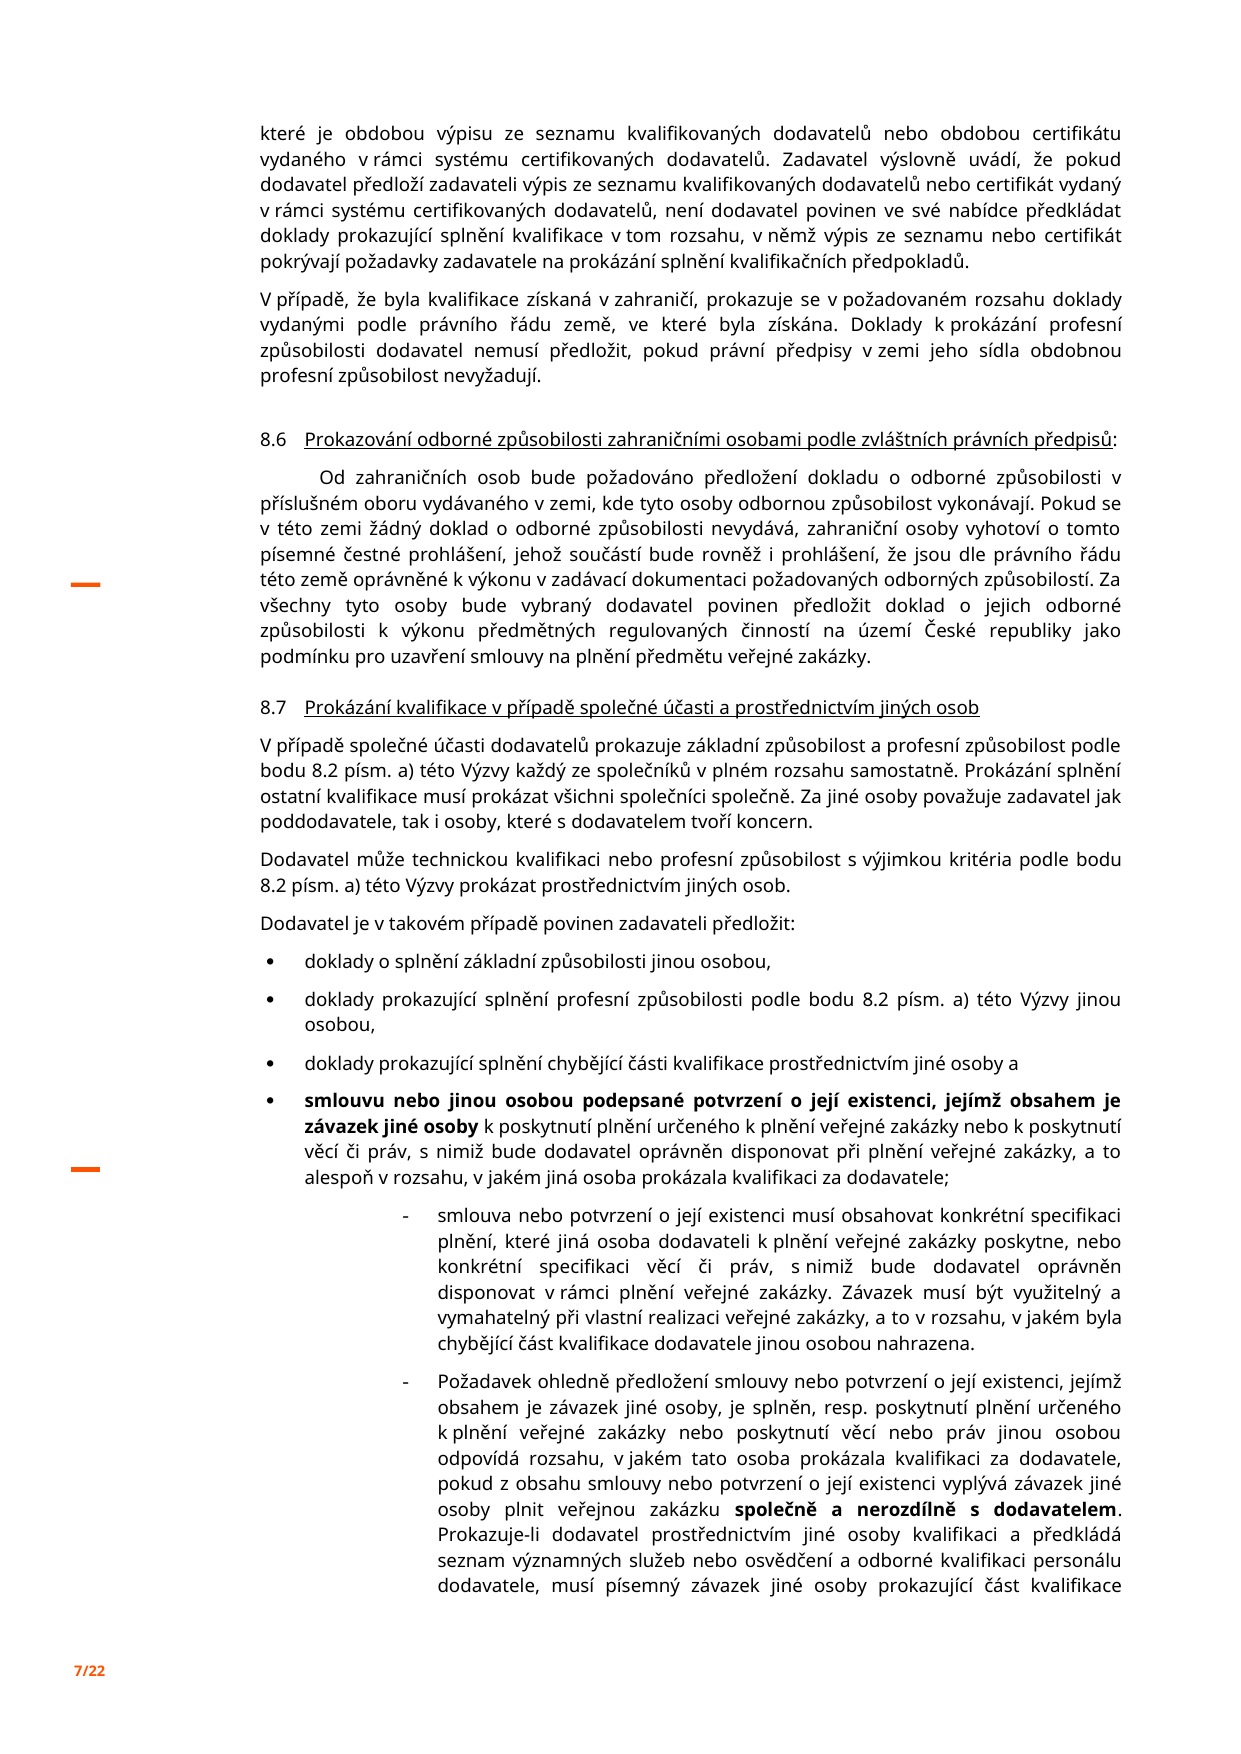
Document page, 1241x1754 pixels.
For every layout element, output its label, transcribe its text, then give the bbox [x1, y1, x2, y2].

list doklady prokazující splnění chybějící části kvalifikace prostřednictvím jiné osoby a [267, 1050, 1122, 1075]
text Dodavatel je v takovém případě povinen zadavateli předložit: [260, 910, 1122, 936]
list Prokázání kvalifikace v případě společné účasti a prostřednictvím jiných osob [260, 694, 1122, 719]
list smlouva nebo potvrzení o její existenci musí obsahovat konkrétní specifikaci plnění, které jiná osoba dodavateli k plnění veřejné zakázky poskytne, nebo konkrétní specifikaci věcí či práv, s nimiž bude dodavatel oprávněn disponovat v rámci plnění veřejné zakázky. Závazek musí být využitelný a vymahatelný při vlastní realizaci veřejné zakázky, a to v rozsahu, v jakém byla chybějící část kvalifikace dodavatele jinou osobou nahrazena. [400, 1202, 1122, 1356]
text V případě, že byla kvalifikace získaná v zahraničí, prokazuje se v požadovaném rozsahu doklady vydanými podle právního řádu země, ve které byla získána. Doklady k prokázání profesní způsobilosti dodavatel nemusí předložit, pokud právní předpisy v zemi jeho sídla obdobnou profesní způsobilost nevyžadují. [260, 286, 1122, 388]
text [260, 121, 1122, 274]
list smlouvu nebo jinou osobou podepsané potvrzení o její existenci, jejímž obsahem je závazek jiné osoby k poskytnutí plnění určeného k plnění veřejné zakázky nebo k poskytnutí věcí či práv, s nimiž bude dodavatel oprávněn disponovat při plnění veřejné zakázky, a to alespoň v rozsahu, v jakém jiná osoba prokázala kvalifikaci za dodavatele; [267, 1088, 1122, 1190]
list doklady o splnění základní způsobilosti jinou osobou, [267, 948, 1122, 974]
list Prokazování odborné způsobilosti zahraničními osobami podle zvláštních právních předpisů: [260, 426, 1122, 452]
text V případě společné účasti dodavatelů prokazuje základní způsobilost a profesní způsobilost podle bodu 8.2 písm. a) této Výzvy každý ze společníků v plném rozsahu samostatně. Prokázání splnění ostatní kvalifikace musí prokázat všichni společníci společně. Za jiné osoby považuje zadavatel jak poddodavatele, tak i osoby, které s dodavatelem tvoří koncern. [260, 732, 1122, 834]
list doklady prokazující splnění profesní způsobilosti podle bodu 8.2 písm. a) této Výzvy jinou osobou, [267, 986, 1122, 1037]
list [400, 1368, 1122, 1598]
text Dodavatel může technickou kvalifikaci nebo profesní způsobilost s výjimkou kritéria podle bodu 8.2 písm. a) této Výzvy prokázat prostřednictvím jiných osob. [260, 847, 1122, 898]
text Od zahraničních osob bude požadováno předložení dokladu o odborné způsobilosti v příslušném oboru vydávaného v zemi, kde tyto osoby odbornou způsobilost vykonávají. Pokud se v této zemi žádný doklad o odborné způsobilosti nevydává, zahraniční osoby vyhotoví o tomto písemné čestné prohlášení, jehož součástí bude rovněž i prohlášení, že jsou dle právního řádu této země oprávněné k výkonu v zadávací dokumentaci požadovaných odborných způsobilostí. Za všechny tyto osoby bude vybraný dodavatel povinen předložit doklad o jejich odborné způsobilosti k výkonu předmětných regulovaných činností na území České republiky jako podmínku pro uzavření smlouvy na plnění předmětu veřejné zakázky. [260, 464, 1122, 668]
